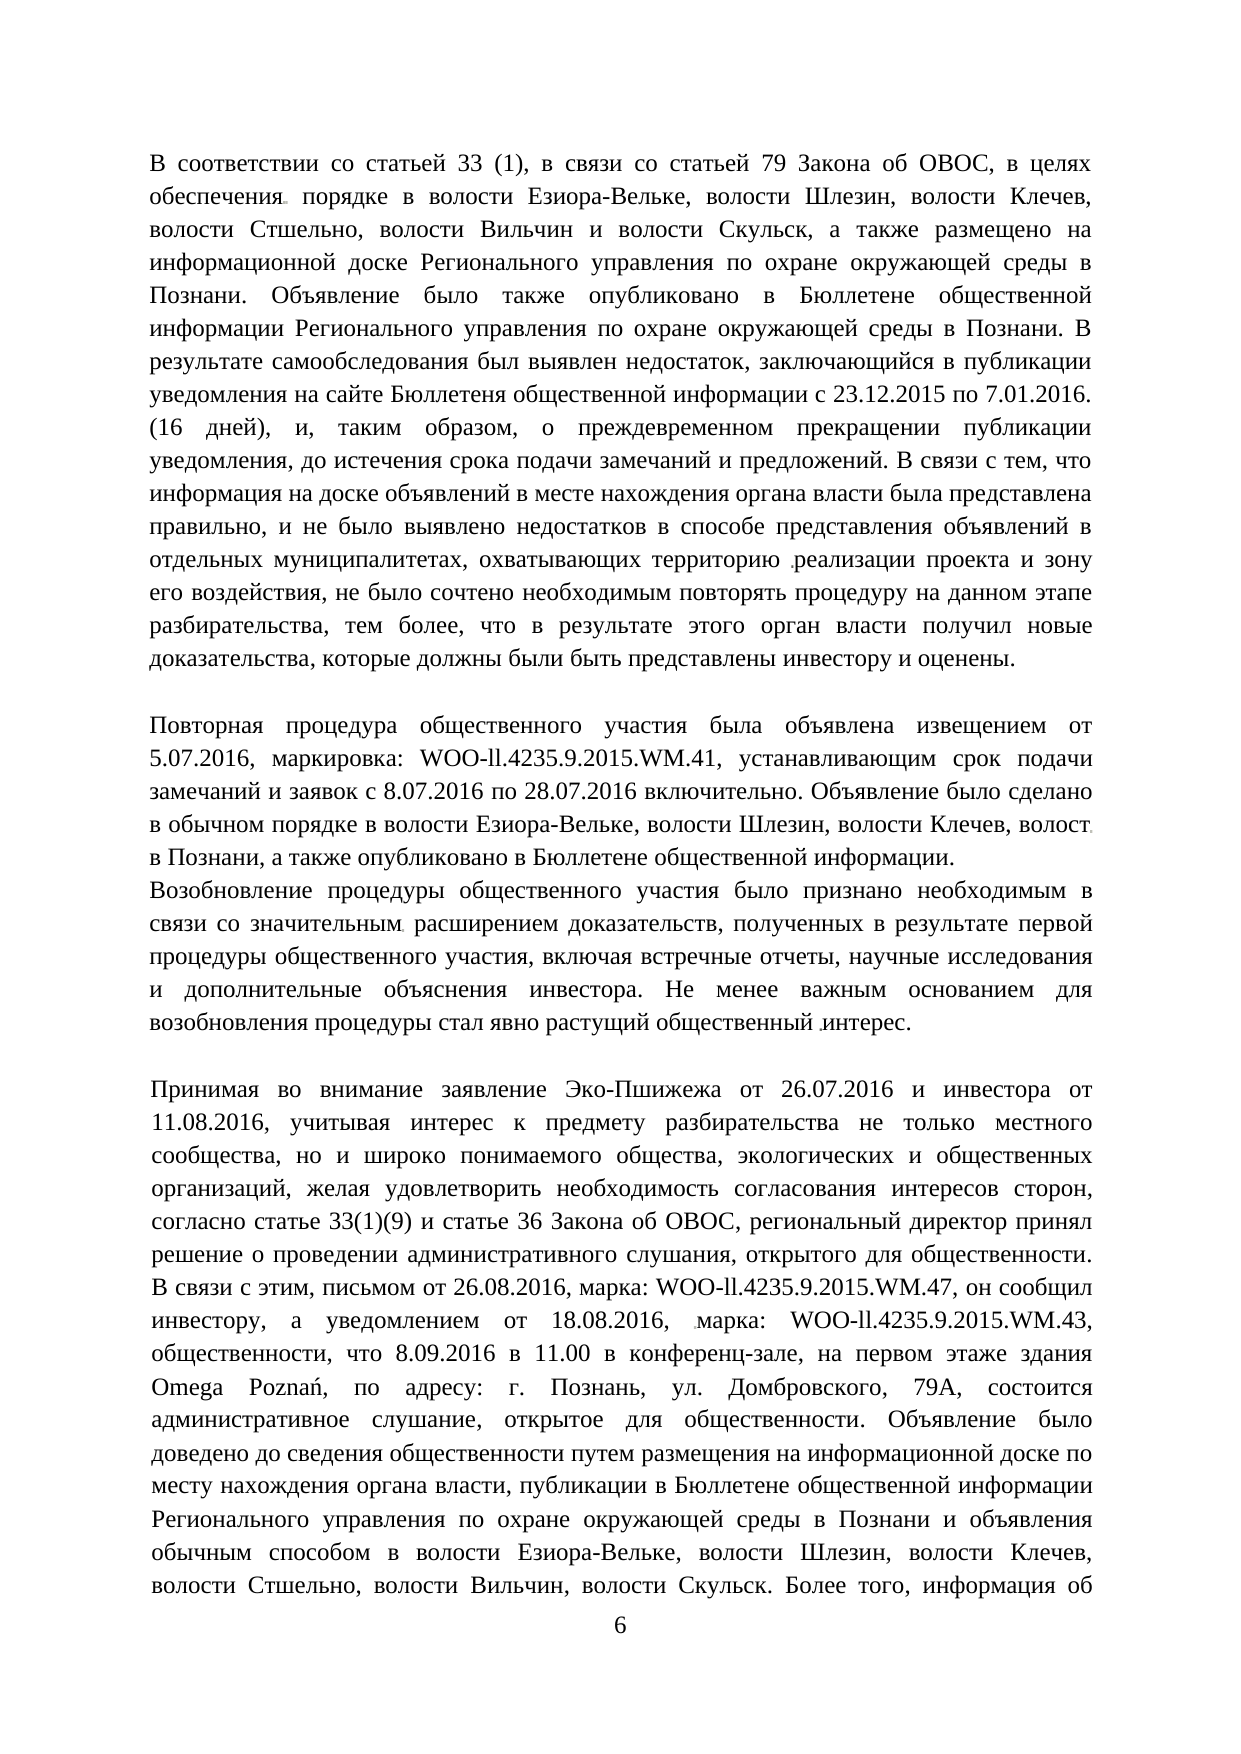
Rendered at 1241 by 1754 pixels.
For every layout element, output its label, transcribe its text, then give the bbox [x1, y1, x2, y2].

text Повторная процедура общественного участия была объявлена извещением от 5.07.2016, маркировка: WOO-ll.4235.9.2015.WM.41, устанавливающим срок подачи замечаний и заявок с 8.07.2016 по 28.07.2016 включительно. Объявление было сделано в обычном порядке в волости Езиора-Вельке, волости Шлезин, волости Клечев, волоств Познани, а также опубликовано в Бюллетене общественной информации. [149, 710, 1093, 871]
text Возобновление процедуры общественного участия было признано необходимым в связи со значительным расширением доказательств, полученных в результате первой процедуры общественного участия, включая встречные отчеты, научные исследования и дополнительные объяснения инвестора. Не менее важным основанием для возобновления процедуры стал явно растущий общественный интерес. [149, 875, 1093, 1036]
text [150, 1074, 1093, 1598]
text В соответствии со статьей 33 (1), в связи со статьей 79 Закона об ОВОС, в целях обеспечения порядке в волости Езиора-Вельке, волости Шлезин, волости Клечев, волости Стшельно, волости Вильчин и волости Скульск, а также размещено на информационной доске Регионального управления по охране окружающей среды в Познани. Объявление было также опубликовано в Бюллетене общественной информации Регионального управления по охране окружающей среды в Познани. В результате самообследования был выявлен недостаток, заключающийся в публикации уведомления на сайте Бюллетеня общественной информации с 23.12.2015 по 7.01.2016. (16 дней), и, таким образом, о преждевременном прекращении публикации уведомления, до истечения срока подачи замечаний и предложений. В связи с тем, что информация на доске объявлений в месте нахождения органа власти была представлена правильно, и не было выявлено недостатков в способе представления объявлений в отдельных муниципалитетах, охватывающих территорию реализации проекта и зону его воздействия, не было сочтено необходимым повторять процедуру на данном этапе разбирательства, тем более, что в результате этого орган власти получил новые доказательства, которые должны были быть представлены инвестору и оценены. [149, 148, 1093, 672]
